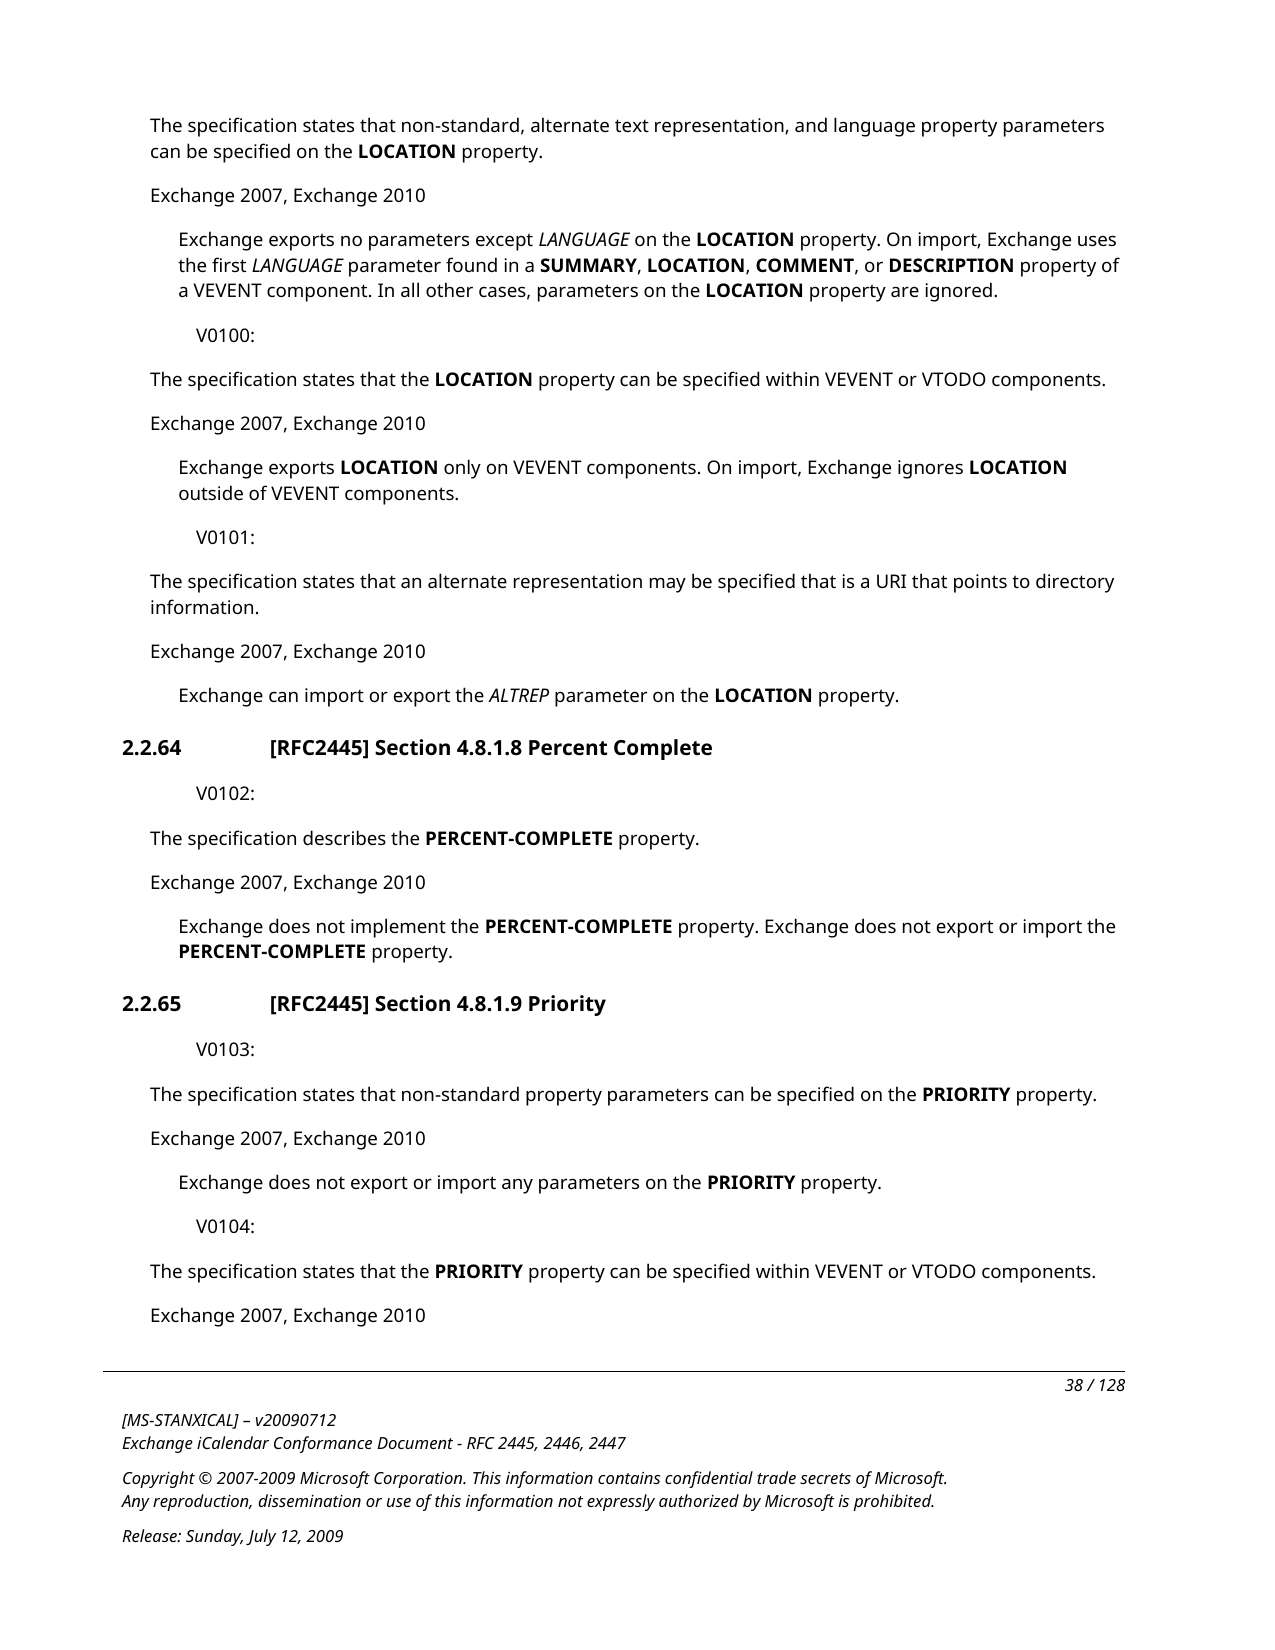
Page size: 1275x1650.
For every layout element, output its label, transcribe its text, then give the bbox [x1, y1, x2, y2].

list The specification states that an alternate representation may be specified that is a URI that points to directory information. [112, 569, 1125, 620]
list Exchange 2007, Exchange 2010 [112, 182, 1125, 208]
list Exchange exports no parameters except LANGUAGE on the LOCATION property. On import, Exchange uses the first LANGUAGE parameter found in a SUMMARY, LOCATION, COMMENT, or DESCRIPTION property of a VEVENT component. In all other cases, parameters on the LOCATION property are ignored. [141, 227, 1125, 303]
list Exchange can import or export the ALTREP parameter on the LOCATION property. [141, 683, 1125, 708]
list The specification states that the LOCATION property can be specified within VEVENT or VTODO components. [112, 366, 1125, 392]
text V0100: [122, 322, 1125, 347]
list The specification states that non-standard property parameters can be specified on the PRIORITY property. [112, 1081, 1125, 1106]
text V0103: [122, 1037, 1125, 1062]
list Exchange exports LOCATION only on VEVENT components. On import, Exchange ignores LOCATION outside of VEVENT components. [141, 455, 1125, 506]
subtitle [RFC2445] Section 4.8.1.8 Percent Complete [122, 733, 1125, 762]
list Exchange does not export or import any parameters on the PRIORITY property. [141, 1169, 1125, 1195]
list The specification states that the PRIORITY property can be specified within VEVENT or VTODO components. [112, 1258, 1125, 1283]
list Exchange 2007, Exchange 2010 [112, 1125, 1125, 1151]
list Exchange 2007, Exchange 2010 [112, 410, 1125, 436]
list The specification states that non-standard, alternate text representation, and language property parameters can be specified on the LOCATION property. [112, 112, 1125, 163]
text V0101: [122, 524, 1125, 550]
text V0104: [122, 1214, 1125, 1239]
list Exchange 2007, Exchange 2010 [112, 869, 1125, 894]
text V0102: [122, 781, 1125, 806]
list The specification describes the PERCENT-COMPLETE property. [112, 825, 1125, 850]
subtitle [RFC2445] Section 4.8.1.9 Priority [122, 989, 1125, 1018]
list Exchange does not implement the PERCENT-COMPLETE property. Exchange does not export or import the PERCENT-COMPLETE property. [141, 913, 1125, 964]
list Exchange 2007, Exchange 2010 [112, 638, 1125, 664]
list Exchange 2007, Exchange 2010 [112, 1302, 1125, 1328]
